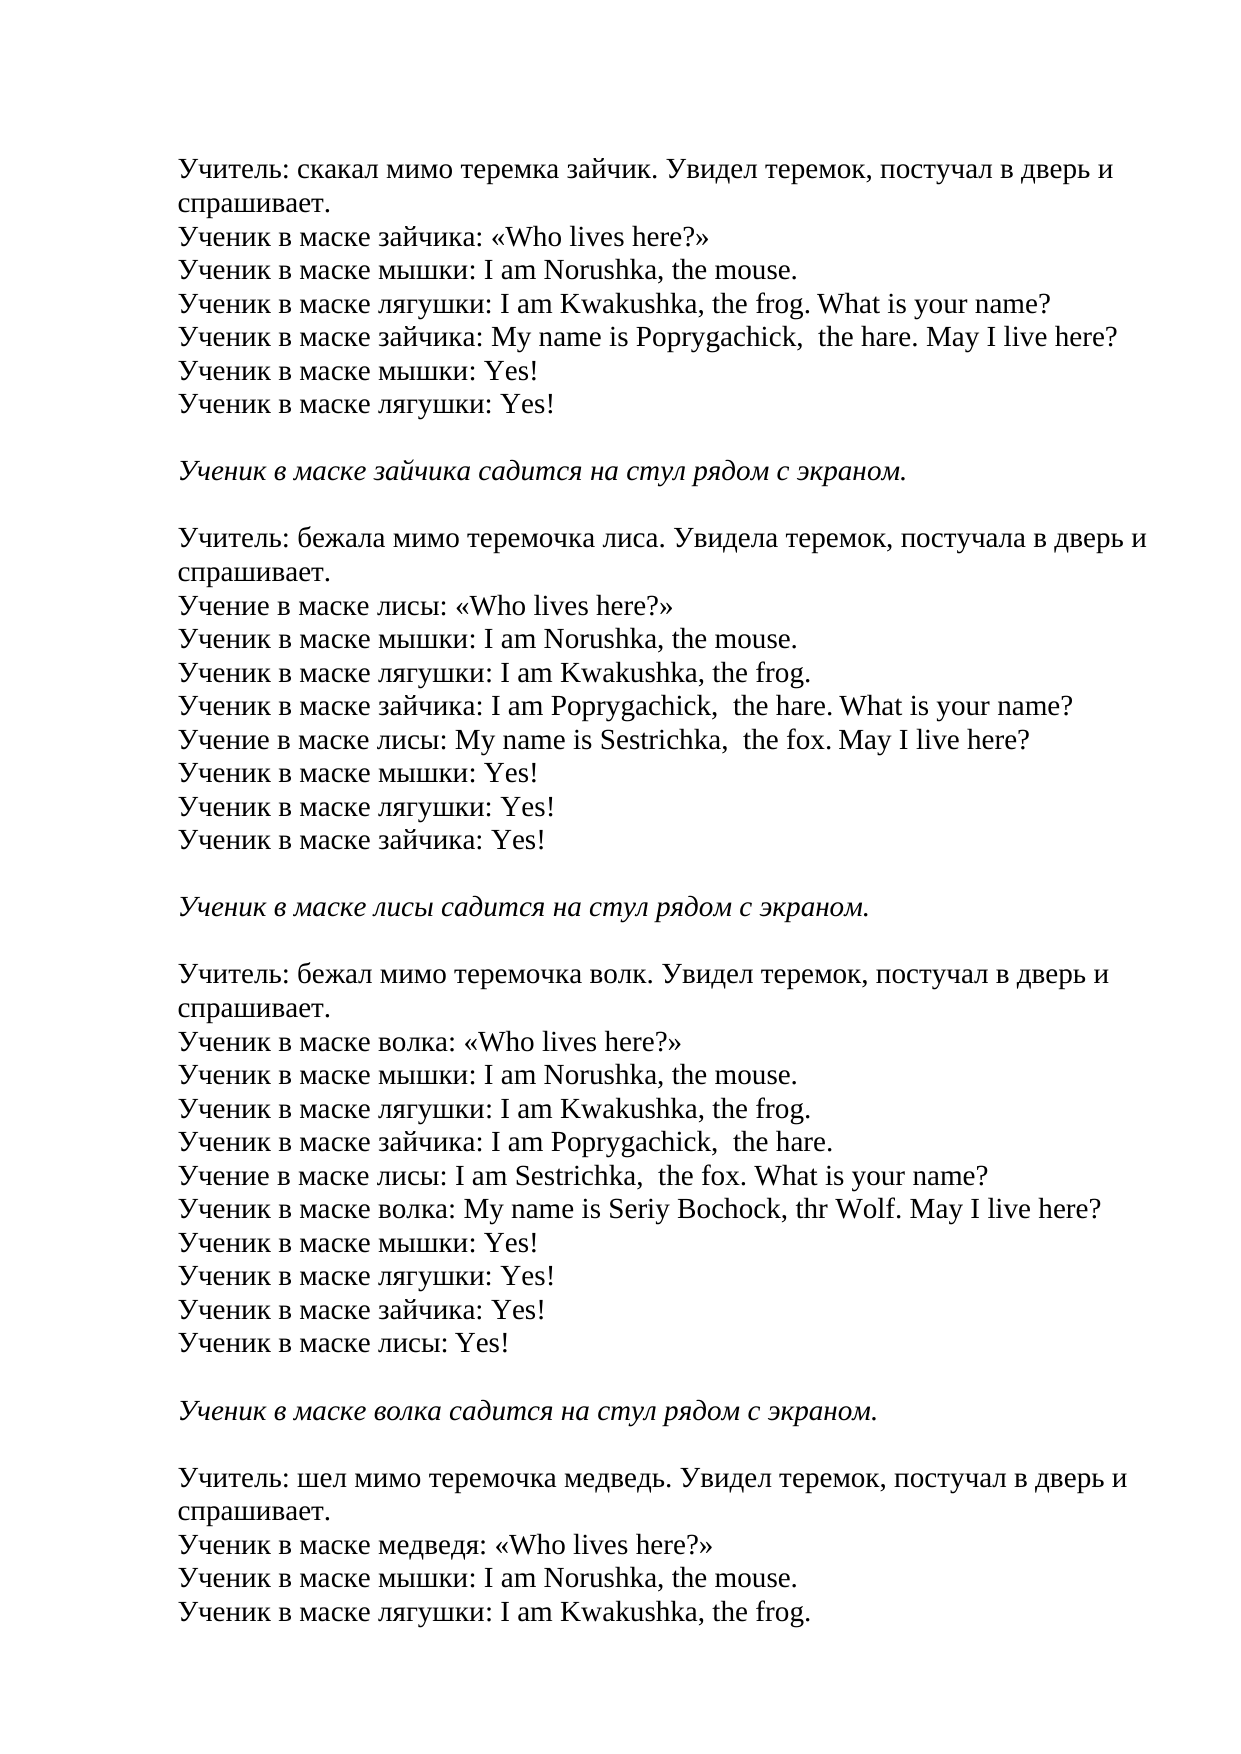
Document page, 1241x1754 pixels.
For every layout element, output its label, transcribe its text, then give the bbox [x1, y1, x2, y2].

text Ученик в маске лягушки: I am Kwakushka, the frog. [177, 655, 1152, 688]
text Учение в маске лисы: «Who lives here?» [177, 588, 1152, 621]
text Ученик в маске волка садится на стул рядом с экраном. [177, 1393, 1152, 1426]
text Ученик в маске лягушки: I am Kwakushka, the frog. [177, 1091, 1152, 1124]
text Ученик в маске лисы: Yes! [177, 1326, 1152, 1359]
text Ученик в маске мышки: I am Norushka, the mouse. [177, 1057, 1152, 1091]
text Ученик в маске лягушки: I am Kwakushka, the frog. [177, 1594, 1152, 1627]
text Ученик в маске зайчика: Yes! [177, 822, 1152, 856]
text Ученик в маске лисы садится на стул рядом с экраном. [177, 889, 1152, 923]
text Ученик в маске лягушки: Yes! [177, 789, 1152, 822]
text Учитель: бежала мимо теремочка лиса. Увидела теремок, постучала в дверь и спрашивает. [177, 521, 1152, 588]
text Ученик в маске лягушки: I am Kwakushka, the frog. What is your name? [177, 286, 1152, 319]
text Ученик в маске волка: «Who lives here?» [177, 1024, 1152, 1057]
text Учение в маске лисы: My name is Sestrichka, the fox. May I live here? [177, 722, 1152, 755]
text Учитель: бежал мимо теремочка волк. Увидел теремок, постучал в дверь и спрашивает. [177, 957, 1152, 1024]
text Учитель: шел мимо теремочка медведь. Увидел теремок, постучал в дверь и спрашивает. [177, 1460, 1152, 1527]
text Ученик в маске медведя: «Who lives here?» [177, 1527, 1152, 1560]
text Ученик в маске мышки: I am Norushka, the mouse. [177, 621, 1152, 655]
text Ученик в маске зайчика: I am Poprygachick, the hare. What is your name? [177, 688, 1152, 722]
text Ученик в маске зайчика: My name is Poprygachick, the hare. May I live here? [177, 319, 1152, 353]
text Ученик в маске зайчика: «Who lives here?» [177, 219, 1152, 252]
text Ученик в маске лягушки: Yes! [177, 1258, 1152, 1292]
text Ученик в маске мышки: Yes! [177, 353, 1152, 386]
text Учение в маске лисы: I am Sestrichka, the fox. What is your name? [177, 1158, 1152, 1191]
text Ученик в маске мышки: Yes! [177, 1225, 1152, 1258]
text Ученик в маске зайчика садится на стул рядом с экраном. [177, 453, 1152, 487]
text Ученик в маске зайчика: I am Poprygachick, the hare. [177, 1124, 1152, 1158]
text Ученик в маске мышки: I am Norushka, the mouse. [177, 252, 1152, 286]
text Ученик в маске волка: My name is Seriy Bochock, thr Wolf. May I live here? [177, 1191, 1152, 1225]
text Учитель: скакал мимо теремка зайчик. Увидел теремок, постучал в дверь и спрашивает. [177, 152, 1152, 219]
text Ученик в маске зайчика: Yes! [177, 1292, 1152, 1326]
text Ученик в маске лягушки: Yes! [177, 386, 1152, 420]
text Ученик в маске мышки: I am Norushka, the mouse. [177, 1560, 1152, 1594]
text Ученик в маске мышки: Yes! [177, 755, 1152, 789]
